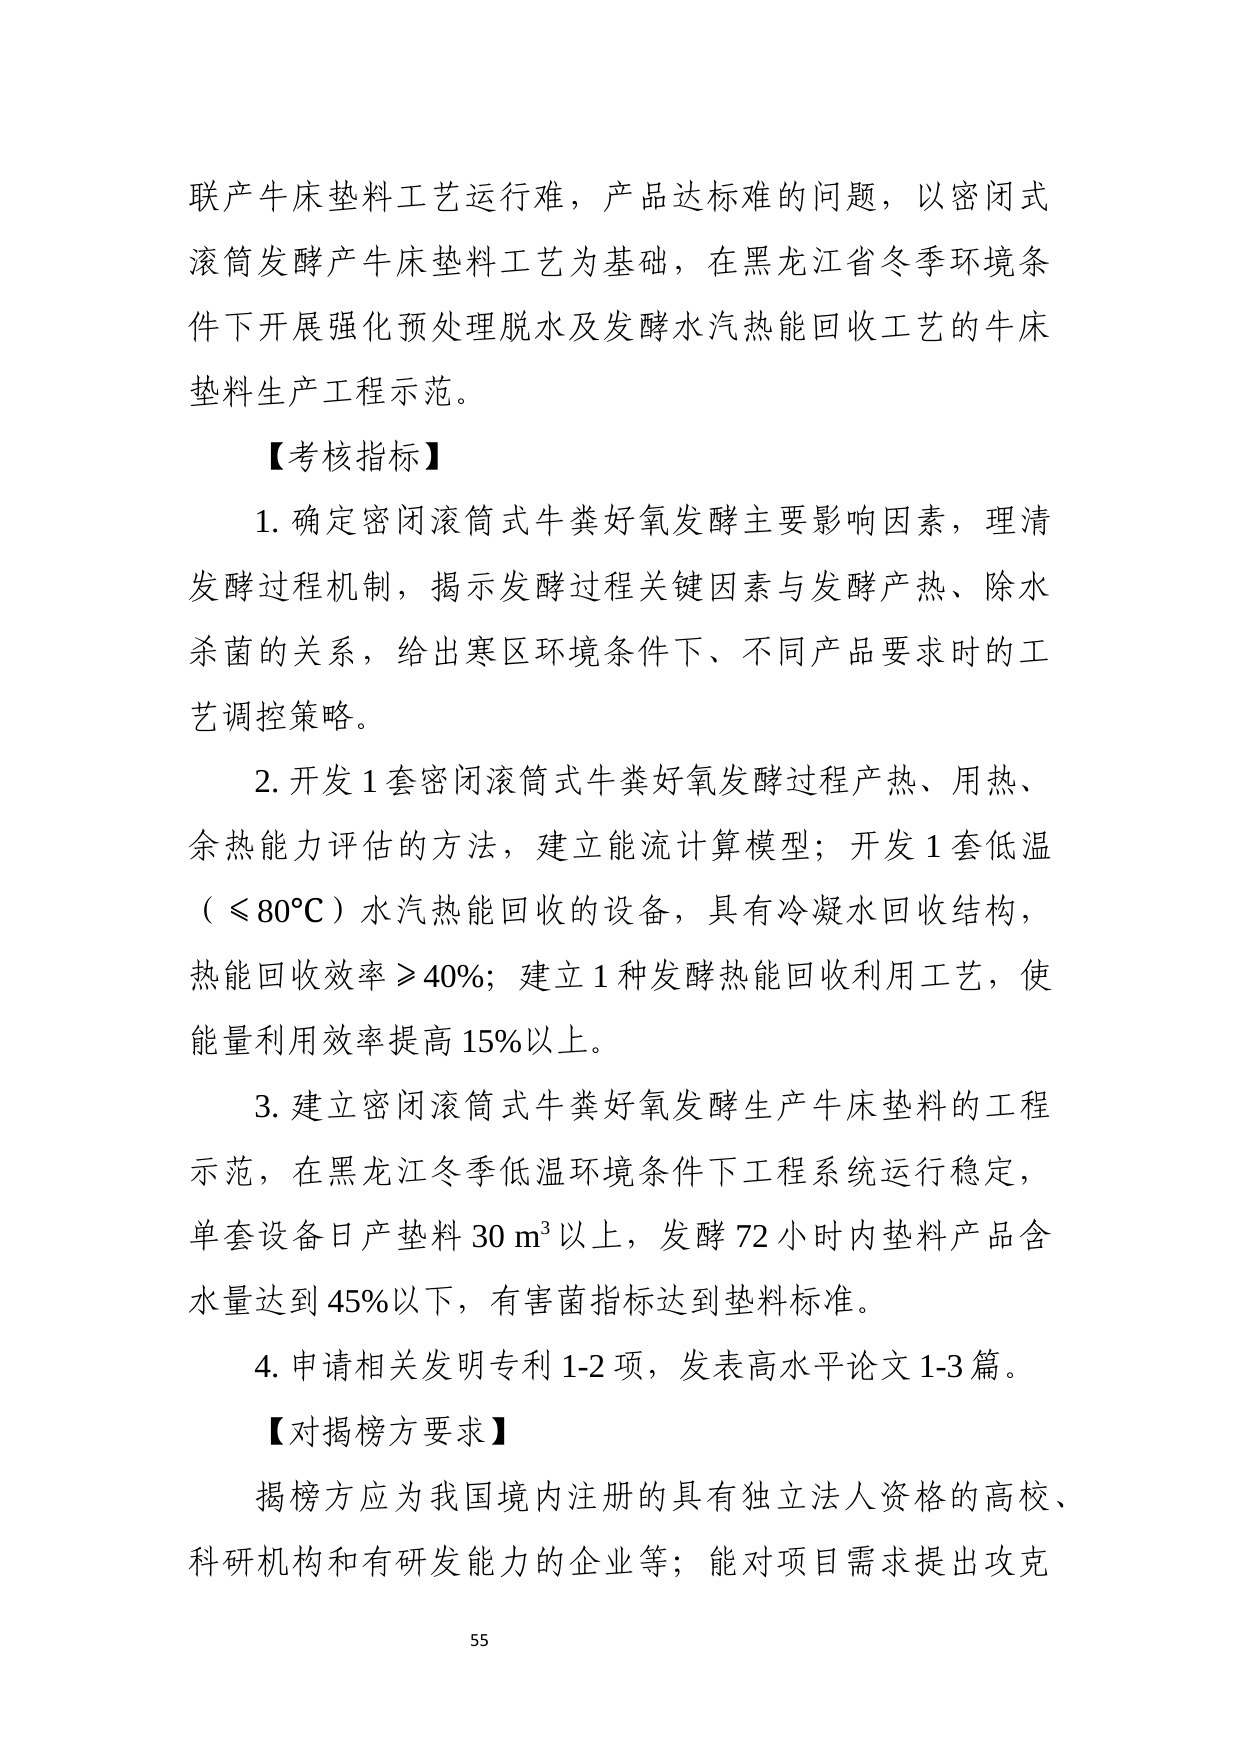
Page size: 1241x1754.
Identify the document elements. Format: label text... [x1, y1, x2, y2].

list 【对揭榜方要求】 [187, 1397, 1053, 1462]
text 1. 确定密闭滚筒式牛粪好氧发酵主要影响因素，理清发酵过程机制，揭示发酵过程关键因素与发酵产热、除水、杀菌的关系，给出寒区环境条件下、不同产品要求时的工艺调控策略。 [187, 487, 1053, 747]
list 3. 建立密闭滚筒式牛粪好氧发酵生产牛床垫料的工程示范，在黑龙江冬季低温环境条件下工程系统运行稳定，单套设备日产垫料30 m3以上，发酵72小时内垫料产品含水量达到45%以下，有害菌指标达到垫料标准。 [187, 1072, 1053, 1332]
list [187, 1462, 1053, 1592]
list 【考核指标】 [187, 422, 1053, 487]
list 4. 申请相关发明专利1-2项，发表高水平论文1-3篇。 [187, 1332, 1053, 1397]
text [187, 162, 1053, 422]
text 2. 开发1套密闭滚筒式牛粪好氧发酵过程产热、用热、余热能力评估的方法，建立能流计算模型；开发1套低温（≤80℃）水汽热能回收的设备，具有冷凝水回收结构，热能回收效率≥40%；建立1种发酵热能回收利用工艺，使能量利用效率提高15%以上。 [187, 747, 1053, 1072]
